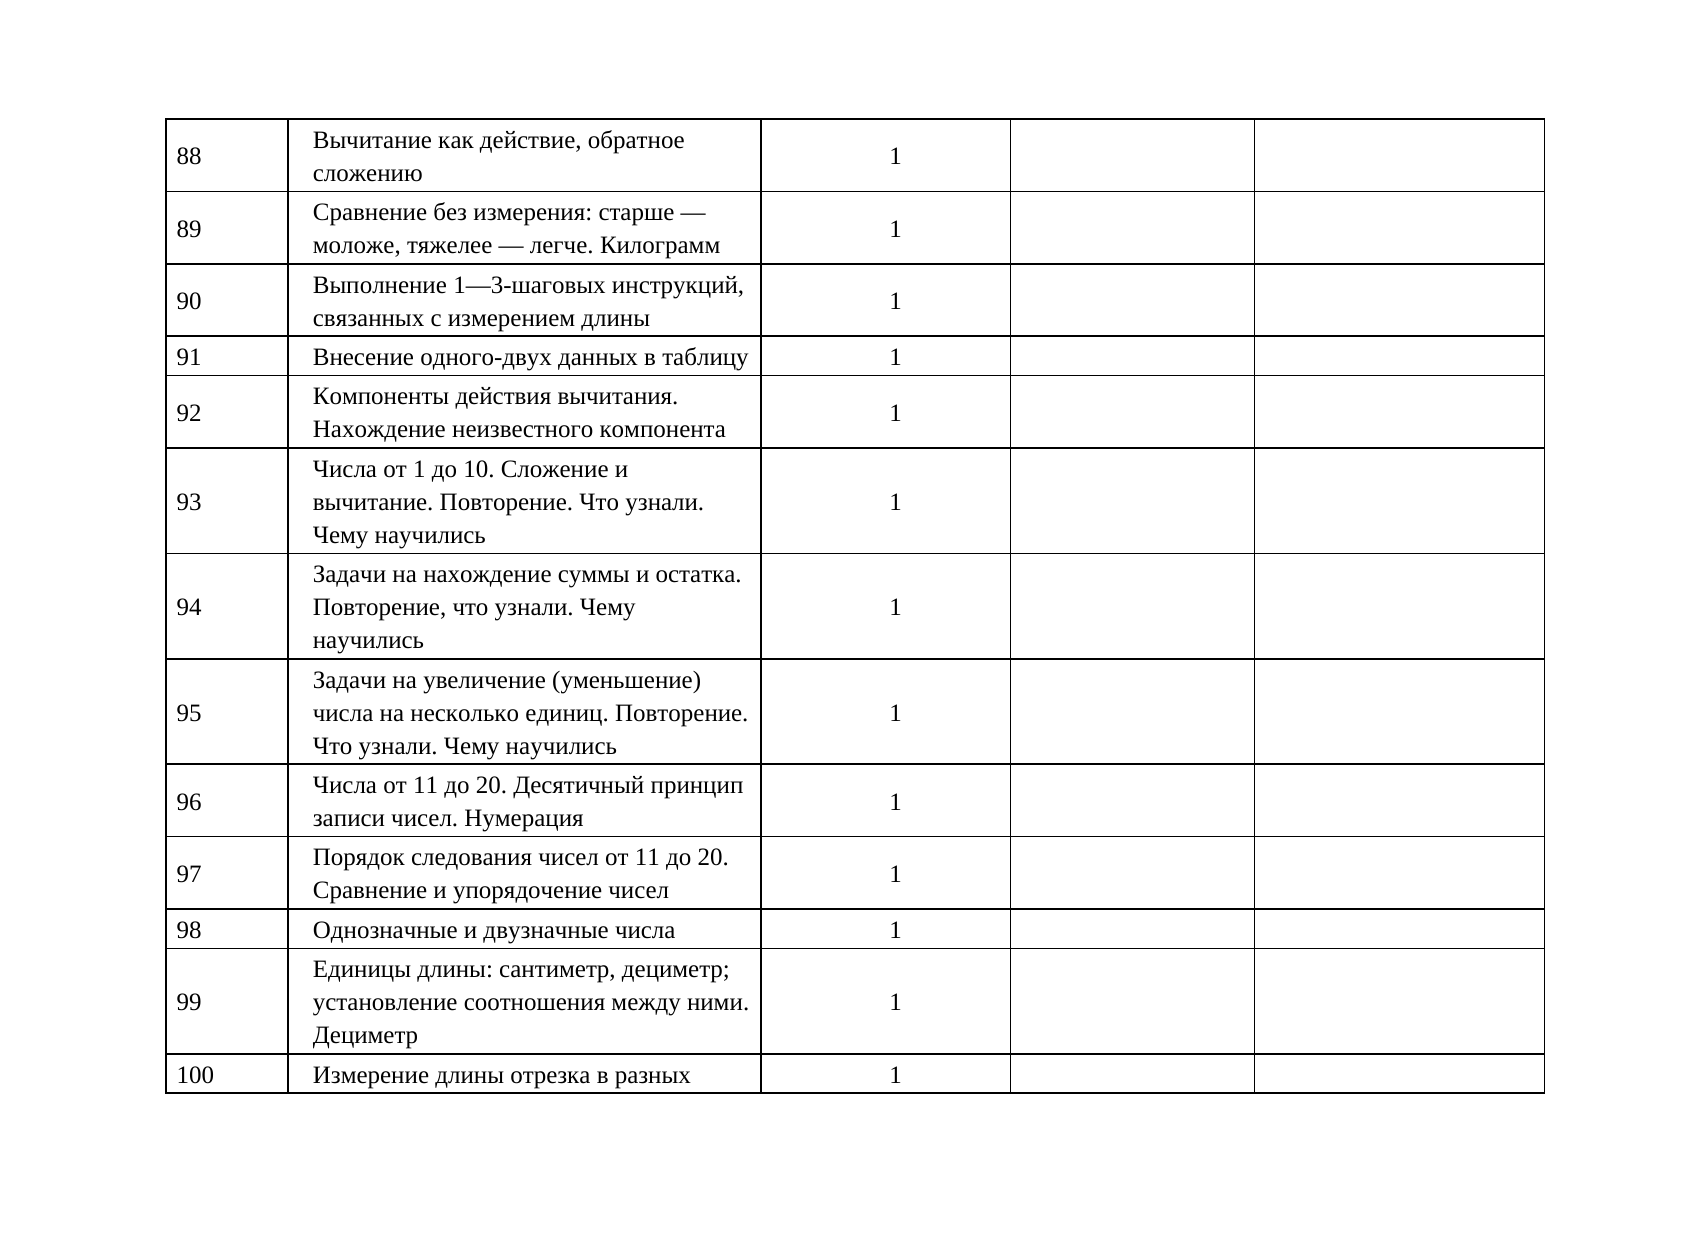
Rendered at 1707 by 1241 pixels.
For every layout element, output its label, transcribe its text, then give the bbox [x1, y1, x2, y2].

table_cell [1011, 120, 1254, 191]
table_cell [1011, 337, 1254, 375]
table_cell 92 [167, 376, 287, 447]
table_cell 1 [762, 554, 1010, 658]
table_cell 1 [762, 449, 1010, 552]
table_cell 1 [762, 265, 1010, 335]
table_cell [1255, 1055, 1544, 1092]
table_cell 93 [167, 449, 287, 552]
table_cell [1255, 192, 1544, 263]
table_cell 1 [762, 765, 1010, 836]
table_cell Задачи на увеличение (уменьшение) числа на несколько единиц. Повторение. Что узнали. Чему научились [289, 660, 760, 763]
table_cell Компоненты действия вычитания. Нахождение неизвестного компонента [289, 376, 760, 447]
table_cell [1255, 449, 1544, 552]
table_cell 1 [762, 376, 1010, 447]
table_cell [1255, 337, 1544, 375]
table_cell [1011, 910, 1254, 947]
table_cell Вычитание как действие, обратное сложению [289, 120, 760, 191]
table_cell [1011, 265, 1254, 335]
table_cell [1255, 837, 1544, 908]
table_cell 95 [167, 660, 287, 763]
table_cell [1011, 765, 1254, 836]
table_cell [1255, 265, 1544, 335]
table_cell 91 [167, 337, 287, 375]
table_cell [1255, 120, 1544, 191]
table_cell Однозначные и двузначные числа [289, 910, 760, 947]
table_cell Единицы длины: сантиметр, дециметр; установление соотношения между ними. Дециметр [289, 949, 760, 1053]
table_cell [1011, 449, 1254, 552]
table_cell 1 [762, 949, 1010, 1053]
table_cell [1011, 1055, 1254, 1092]
table_cell 89 [167, 192, 287, 263]
table_cell Порядок следования чисел от 11 до 20. Сравнение и упорядочение чисел [289, 837, 760, 908]
table_cell [1255, 660, 1544, 763]
table_cell [1011, 554, 1254, 658]
table_cell 1 [762, 1055, 1010, 1092]
table_cell 100 [167, 1055, 287, 1092]
table_cell 1 [762, 120, 1010, 191]
table_cell [1255, 765, 1544, 836]
table_cell [1255, 554, 1544, 658]
table_cell [1011, 837, 1254, 908]
table_cell 97 [167, 837, 287, 908]
table_cell Внесение одного-двух данных в таблицу [289, 337, 760, 375]
table_cell 98 [167, 910, 287, 947]
table_cell 1 [762, 192, 1010, 263]
table_cell Сравнение без измерения: старше — моложе, тяжелее — легче. Килограмм [289, 192, 760, 263]
table_cell 99 [167, 949, 287, 1053]
table_cell 1 [762, 910, 1010, 947]
table_cell Задачи на нахождение суммы и остатка. Повторение, что узнали. Чему научились [289, 554, 760, 658]
table_cell 90 [167, 265, 287, 335]
table_cell [1011, 192, 1254, 263]
table_cell [1011, 949, 1254, 1053]
table_cell [1255, 910, 1544, 947]
table_cell 1 [762, 660, 1010, 763]
table_cell [1011, 376, 1254, 447]
table_cell [1011, 660, 1254, 763]
table_cell Числа от 11 до 20. Десятичный принцип записи чисел. Нумерация [289, 765, 760, 836]
table_cell [1255, 376, 1544, 447]
table_cell 94 [167, 554, 287, 658]
table_cell 96 [167, 765, 287, 836]
table_cell Выполнение 1—3-шаговых инструкций, связанных с измерением длины [289, 265, 760, 335]
table_cell [1255, 949, 1544, 1053]
table_cell 1 [762, 837, 1010, 908]
table_cell 88 [167, 120, 287, 191]
table_cell 1 [762, 337, 1010, 375]
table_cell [289, 1055, 760, 1092]
table_cell Числа от 1 до 10. Сложение и вычитание. Повторение. Что узнали. Чему научились [289, 449, 760, 552]
